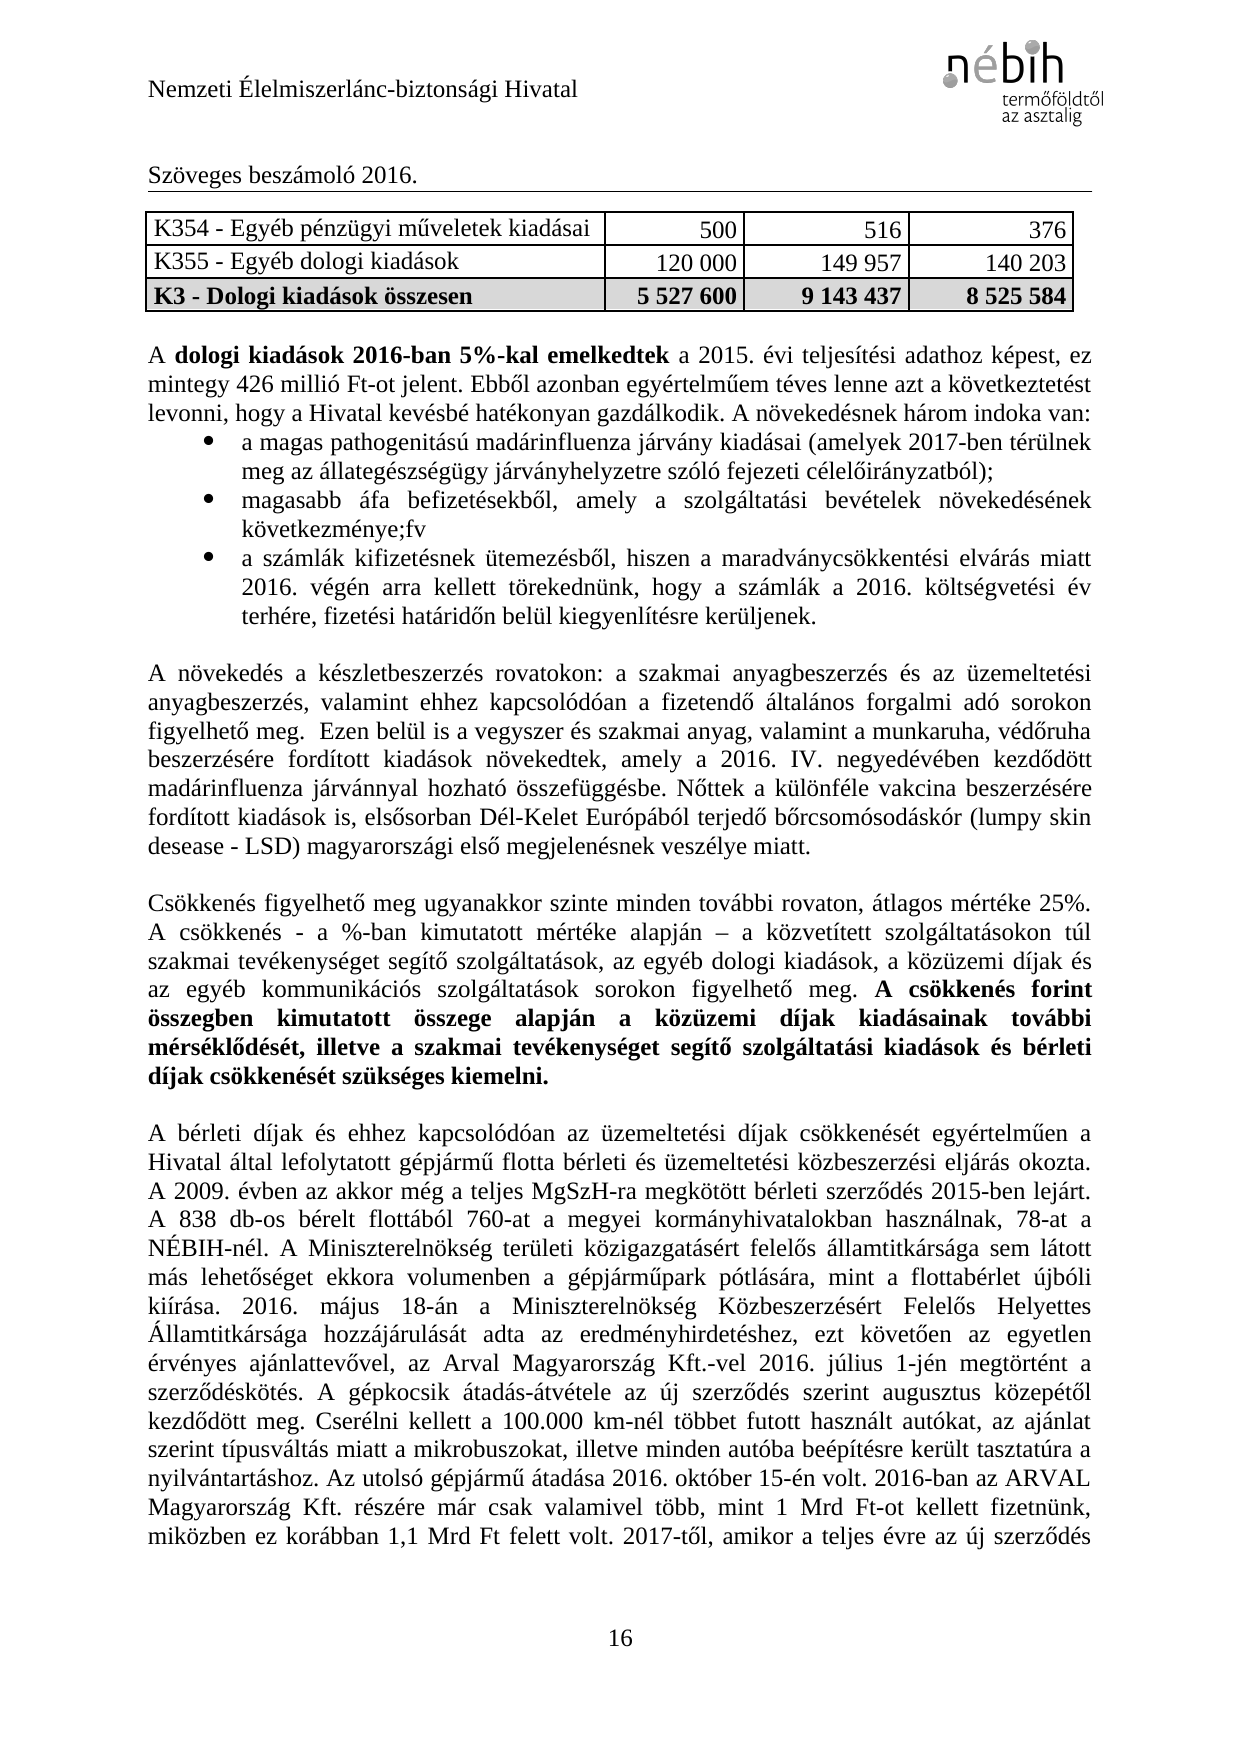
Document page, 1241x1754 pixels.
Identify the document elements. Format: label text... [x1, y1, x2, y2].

picture [941, 36, 1107, 128]
list a számlák kifizetésnek ütemezésből, hiszen a maradványcsökkentési elvárás miatt 2016. végén arra kellett törekednünk, hogy a számlák a 2016. költségvetési év terhére, fizetési határidőn belül kiegyenlítésre kerüljenek. [204, 543, 1092, 629]
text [148, 1118, 1092, 1549]
table_cell 120 000 [606, 246, 743, 277]
list a magas pathogenitású madárinfluenza járvány kiadásai (amelyek 2017-ben térülnek meg az állategészségügy járványhelyzetre szóló fejezeti célelőirányzatból); [204, 427, 1092, 485]
table_cell 8 525 584 [910, 279, 1072, 309]
table_cell 376 [910, 213, 1072, 244]
table_cell 516 [745, 213, 908, 244]
table_cell 140 203 [910, 246, 1072, 277]
text Csökkenés figyelhető meg ugyanakkor szinte minden további rovaton, átlagos mértéke 25%. A csökkenés - a %-ban kimutatott mértéke alapján – a közvetített szolgáltatásokon túl szakmai tevékenységet segítő szolgáltatások, az egyéb dologi kiadások, a közüzemi díjak és az egyéb kommunikációs szolgáltatások sorokon figyelhető meg. A csökkenés forint összegben kimutatott összege alapján a közüzemi díjak kiadásainak további mérséklődését, illetve a szakmai tevékenységet segítő szolgáltatási kiadások és bérleti díjak csökkenését szükséges kiemelni. [148, 888, 1092, 1089]
table_cell K354 - Egyéb pénzügyi műveletek kiadásai [147, 213, 604, 244]
table_cell 5 527 600 [606, 279, 743, 309]
list magasabb áfa befizetésekből, amely a szolgáltatási bevételek növekedésének következménye;fv [204, 485, 1092, 543]
table_cell K355 - Egyéb dologi kiadások [147, 246, 604, 277]
table_cell 149 957 [745, 246, 908, 277]
table_cell 9 143 437 [745, 279, 908, 309]
table_cell 500 [606, 213, 743, 244]
text A növekedés a készletbeszerzés rovatokon: a szakmai anyagbeszerzés és az üzemeltetési anyagbeszerzés, valamint ehhez kapcsolódóan a fizetendő általános forgalmi adó sorokon figyelhető meg. Ezen belül is a vegyszer és szakmai anyag, valamint a munkaruha, védőruha beszerzésére fordított kiadások növekedtek, amely a 2016. IV. negyedévében kezdődött madárinfluenza járvánnyal hozható összefüggésbe. Nőttek a különféle vakcina beszerzésére fordított kiadások is, elsősorban Dél-Kelet Európából terjedő bőrcsomósodáskór (lumpy skin desease - LSD) magyarországi első megjelenésnek veszélye miatt. [148, 658, 1092, 859]
text A dologi kiadások 2016-ban 5%-kal emelkedtek a 2015. évi teljesítési adathoz képest, ez mintegy 426 millió Ft-ot jelent. Ebből azonban egyértelműem téves lenne azt a következtetést levonni, hogy a Hivatal kevésbé hatékonyan gazdálkodik. A növekedésnek három indoka van: [148, 340, 1092, 427]
table_cell K3 - Dologi kiadások összesen [147, 279, 604, 309]
